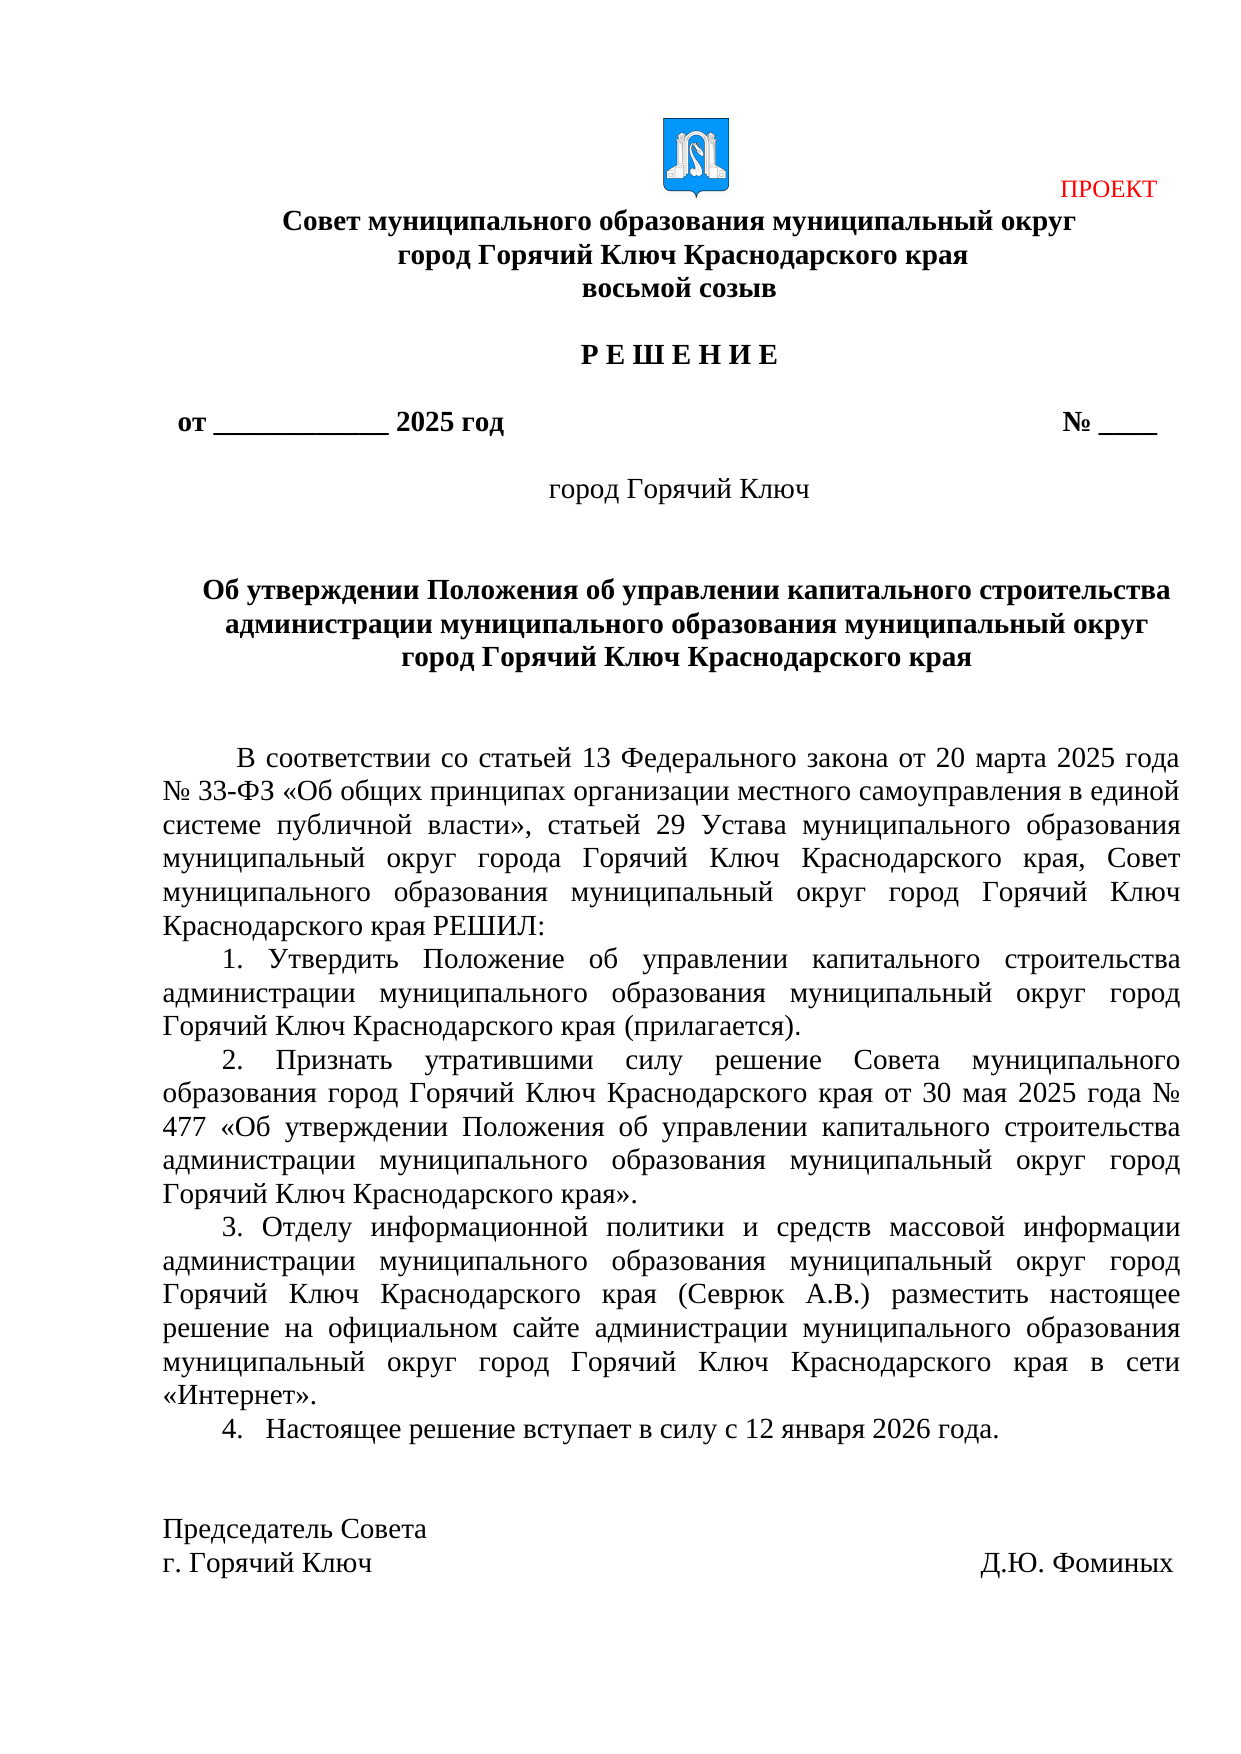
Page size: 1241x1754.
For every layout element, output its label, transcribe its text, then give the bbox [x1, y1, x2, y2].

picture [663, 118, 729, 198]
text город Горячий Ключ Краснодарского края [177, 639, 1196, 673]
text 4. Настоящее решение вступает в силу с 12 января 2026 года. [162, 1411, 1181, 1444]
text город Горячий Ключ [177, 472, 1181, 505]
text Р Е Ш Е Н И Е [177, 337, 1181, 371]
text Совет муниципального образования муниципальный округ [177, 203, 1181, 237]
text ПРОЕКТ [177, 118, 1181, 203]
text город Горячий Ключ Краснодарского края [177, 237, 1181, 270]
text 2. Признать утратившими силу решение Совета муниципального образования город Горячий Ключ Краснодарского края от 30 мая 2025 года № 477 «Об утверждении Положения об управлении капитального строительства администрации муниципального образования муниципальный округ город Горячий Ключ Краснодарского края». [162, 1042, 1181, 1209]
text 3. Отделу информационной политики и средств массовой информации администрации муниципального образования муниципальный округ город Горячий Ключ Краснодарского края (Севрюк А.В.) разместить настоящее решение на официальном сайте администрации муниципального образования муниципальный округ город Горячий Ключ Краснодарского края в сети «Интернет». [162, 1209, 1181, 1411]
text Об утверждении Положения об управлении капитального строительства администрации муниципального образования муниципальный округ [177, 572, 1196, 639]
text восьмой созыв [177, 270, 1181, 304]
text В соответствии со статьей 13 Федерального закона от 20 марта 2025 года № 33-ФЗ «Об общих принципах организации местного самоуправления в единой системе публичной власти», статьей 29 Устава муниципального образования муниципальный округ города Горячий Ключ Краснодарского края, Совет муниципального образования муниципальный округ город Горячий Ключ Краснодарского края РЕШИЛ: [162, 740, 1181, 941]
text от ____________ 2025 год № ____ [177, 404, 1181, 438]
text 1. Утвердить Положение об управлении капитального строительства администрации муниципального образования муниципальный округ город Горячий Ключ Краснодарского края (прилагается). [162, 941, 1181, 1042]
text Председатель Совета [162, 1511, 1181, 1545]
text г. Горячий Ключ Д.Ю. Фоминых [162, 1545, 1181, 1578]
